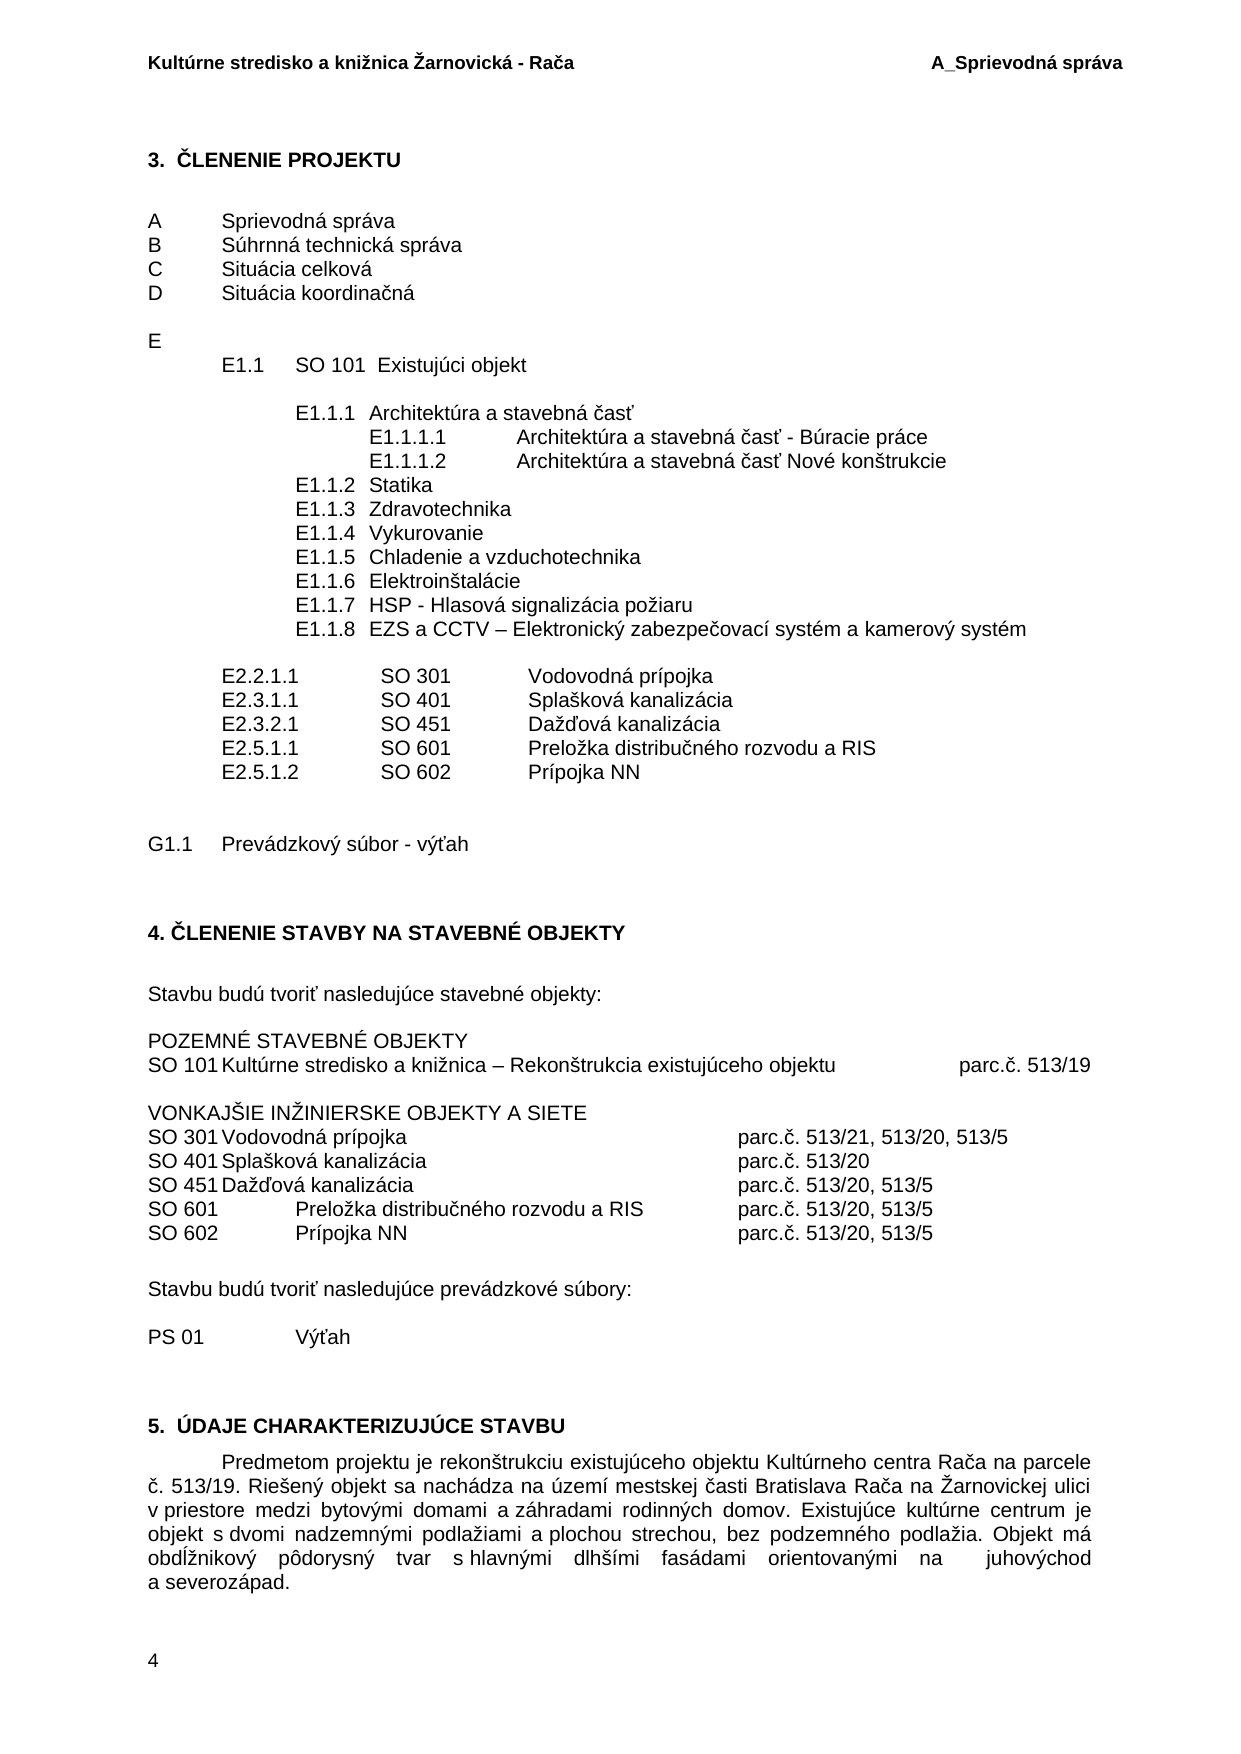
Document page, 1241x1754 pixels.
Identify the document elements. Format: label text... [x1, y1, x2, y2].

text SO 602 Prípojka NN parc.č. 513/20, 513/5 [148, 1221, 1092, 1245]
text A Sprievodná správa [148, 209, 1092, 233]
text E2.3.2.1 SO 451 Dažďová kanalizácia [148, 712, 1092, 736]
text E1.1.5 Chladenie a vzduchotechnika [221, 544, 1092, 568]
text D Situácia koordinačná [148, 281, 1092, 305]
text SO 101 Kultúrne stredisko a knižnica – Rekonštrukcia existujúceho objektu parc.č. 513/19 [148, 1053, 1092, 1077]
text B Súhrnná technická správa [148, 233, 1092, 257]
text Predmetom projektu je rekonštrukciu existujúceho objektu Kultúrneho centra Rača na parcele č. 513/19. Riešený objekt sa nachádza na území mestskej časti Bratislava Rača na Žarnovickej ulici v priestore medzi bytovými domami a záhradami rodinných domov. Existujúce kultúrne centrum je objekt s dvomi nadzemnými podlažiami a plochou strechou, bez podzemného podlažia. Objekt má obdĺžnikový pôdorysný tvar s hlavnými dlhšími fasádami orientovanými na juhovýchod a severozápad. [148, 1450, 1092, 1594]
text VONKAJŠIE INŽINIERSKE OBJEKTY A SIETE [148, 1101, 1092, 1125]
text Stavbu budú tvoriť nasledujúce prevádzkové súbory: [148, 1277, 1092, 1301]
text E1.1.3 Zdravotechnika [221, 497, 1092, 521]
text G1.1 Prevádzkový súbor - výťah [148, 832, 1092, 856]
text E2.2.1.1 SO 301 Vodovodná prípojka [148, 664, 1092, 688]
text E1.1.6 Elektroinštalácie [221, 568, 1092, 592]
text POZEMNÉ STAVEBNÉ OBJEKTY [148, 1029, 1092, 1053]
text E2.5.1.2 SO 602 Prípojka NN [148, 760, 1092, 784]
text Stavbu budú tvoriť nasledujúce stavebné objekty: [148, 981, 1092, 1005]
text 3. ČLENENIE PROJEKTU [148, 148, 1092, 172]
text E1.1.1 Architektúra a stavebná časť [221, 401, 1092, 425]
text E2.3.1.1 SO 401 Splašková kanalizácia [148, 688, 1092, 712]
text 5. ÚDAJE CHARAKTERIZUJÚCE STAVBU [148, 1413, 1092, 1437]
text E1.1.1.2 Architektúra a stavebná časť Nové konštrukcie [148, 449, 1092, 473]
text SO 601 Preložka distribučného rozvodu a RIS parc.č. 513/20, 513/5 [148, 1197, 1092, 1221]
text E [148, 329, 1092, 353]
text SO 301 Vodovodná prípojka parc.č. 513/21, 513/20, 513/5 [148, 1125, 1092, 1149]
text SO 451 Dažďová kanalizácia parc.č. 513/20, 513/5 [148, 1173, 1092, 1197]
text E1.1.2 Statika [221, 473, 1092, 497]
text E2.5.1.1 SO 601 Preložka distribučného rozvodu a RIS [148, 736, 1092, 760]
text E1.1 SO 101 Existujúci objekt [148, 353, 1092, 377]
text E1.1.4 Vykurovanie [221, 521, 1092, 544]
text E1.1.1.1 Architektúra a stavebná časť - Búracie práce [148, 425, 1092, 449]
text PS 01 Výťah [148, 1324, 1092, 1348]
text E1.1.7 HSP - Hlasová signalizácia požiaru [148, 592, 1092, 616]
text SO 401 Splašková kanalizácia parc.č. 513/20 [148, 1149, 1092, 1173]
text C Situácia celková [148, 257, 1092, 281]
text E1.1.8 EZS a CCTV – Elektronický zabezpečovací systém a kamerový systém [221, 616, 1092, 640]
text 4. ČLENENIE STAVBY NA STAVEBNÉ OBJEKTY [148, 921, 1092, 945]
